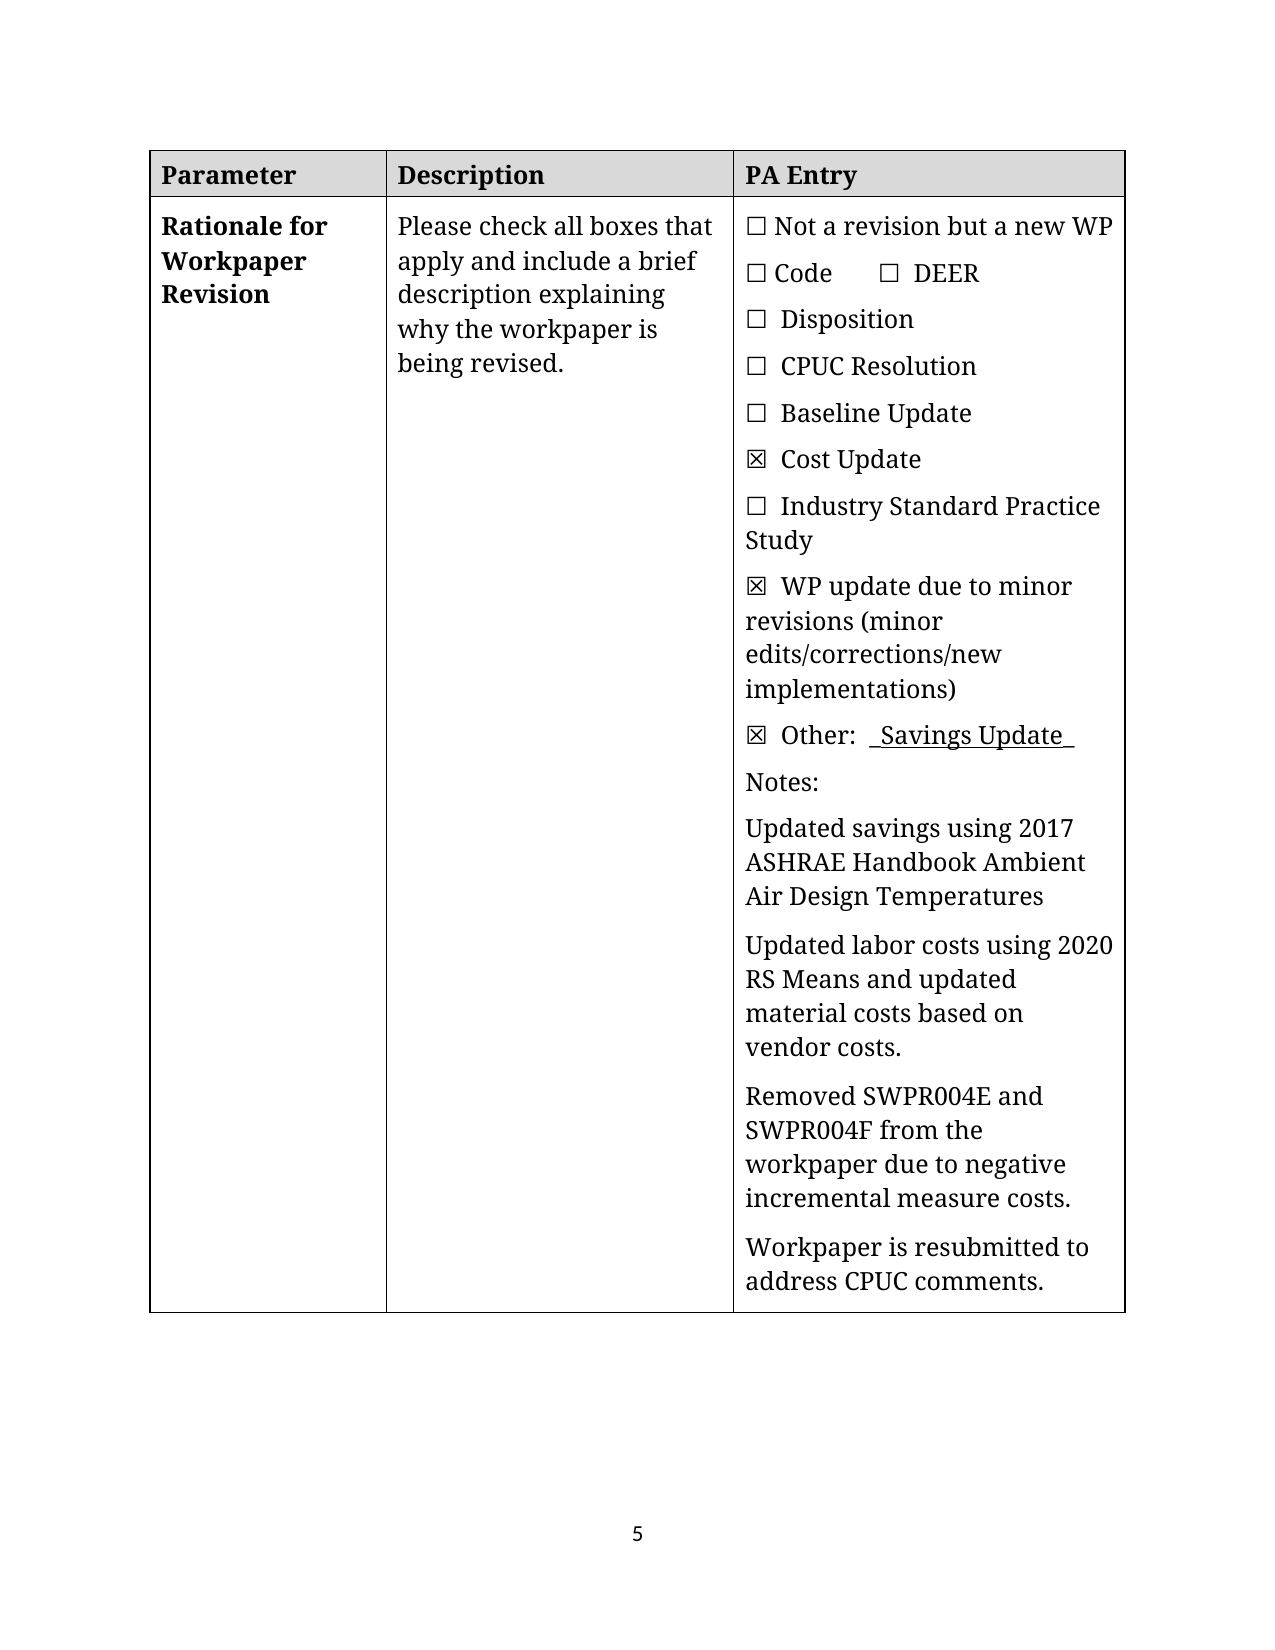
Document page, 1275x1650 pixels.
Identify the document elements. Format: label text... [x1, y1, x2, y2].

table_cell Rationale for Workpaper Revision [151, 197, 386, 1312]
table_cell Please check all boxes that apply and include a brief description explaining why the workpaper is being revised. [387, 197, 733, 1312]
table_header PA Entry [734, 151, 1124, 196]
table_header Parameter [151, 151, 386, 196]
table_header Description [387, 151, 733, 196]
table_cell Not a revision but a new WP Code DEER Disposition CPUC Resolution Baseline Update Cost Update Industry Standard Practice Study WP update due to minor revisions (minor edits/corrections/new implementations) Other: _Savings Update_ Notes: Updated savings using 2017 ASHRAE Handbook Ambient Air Design Temperatures Updated labor costs using 2020 RS Means and updated material costs based on vendor costs. Removed SWPR004E and SWPR004F from the workpaper due to negative incremental measure costs. Workpaper is resubmitted to address CPUC comments. [734, 197, 1124, 1312]
